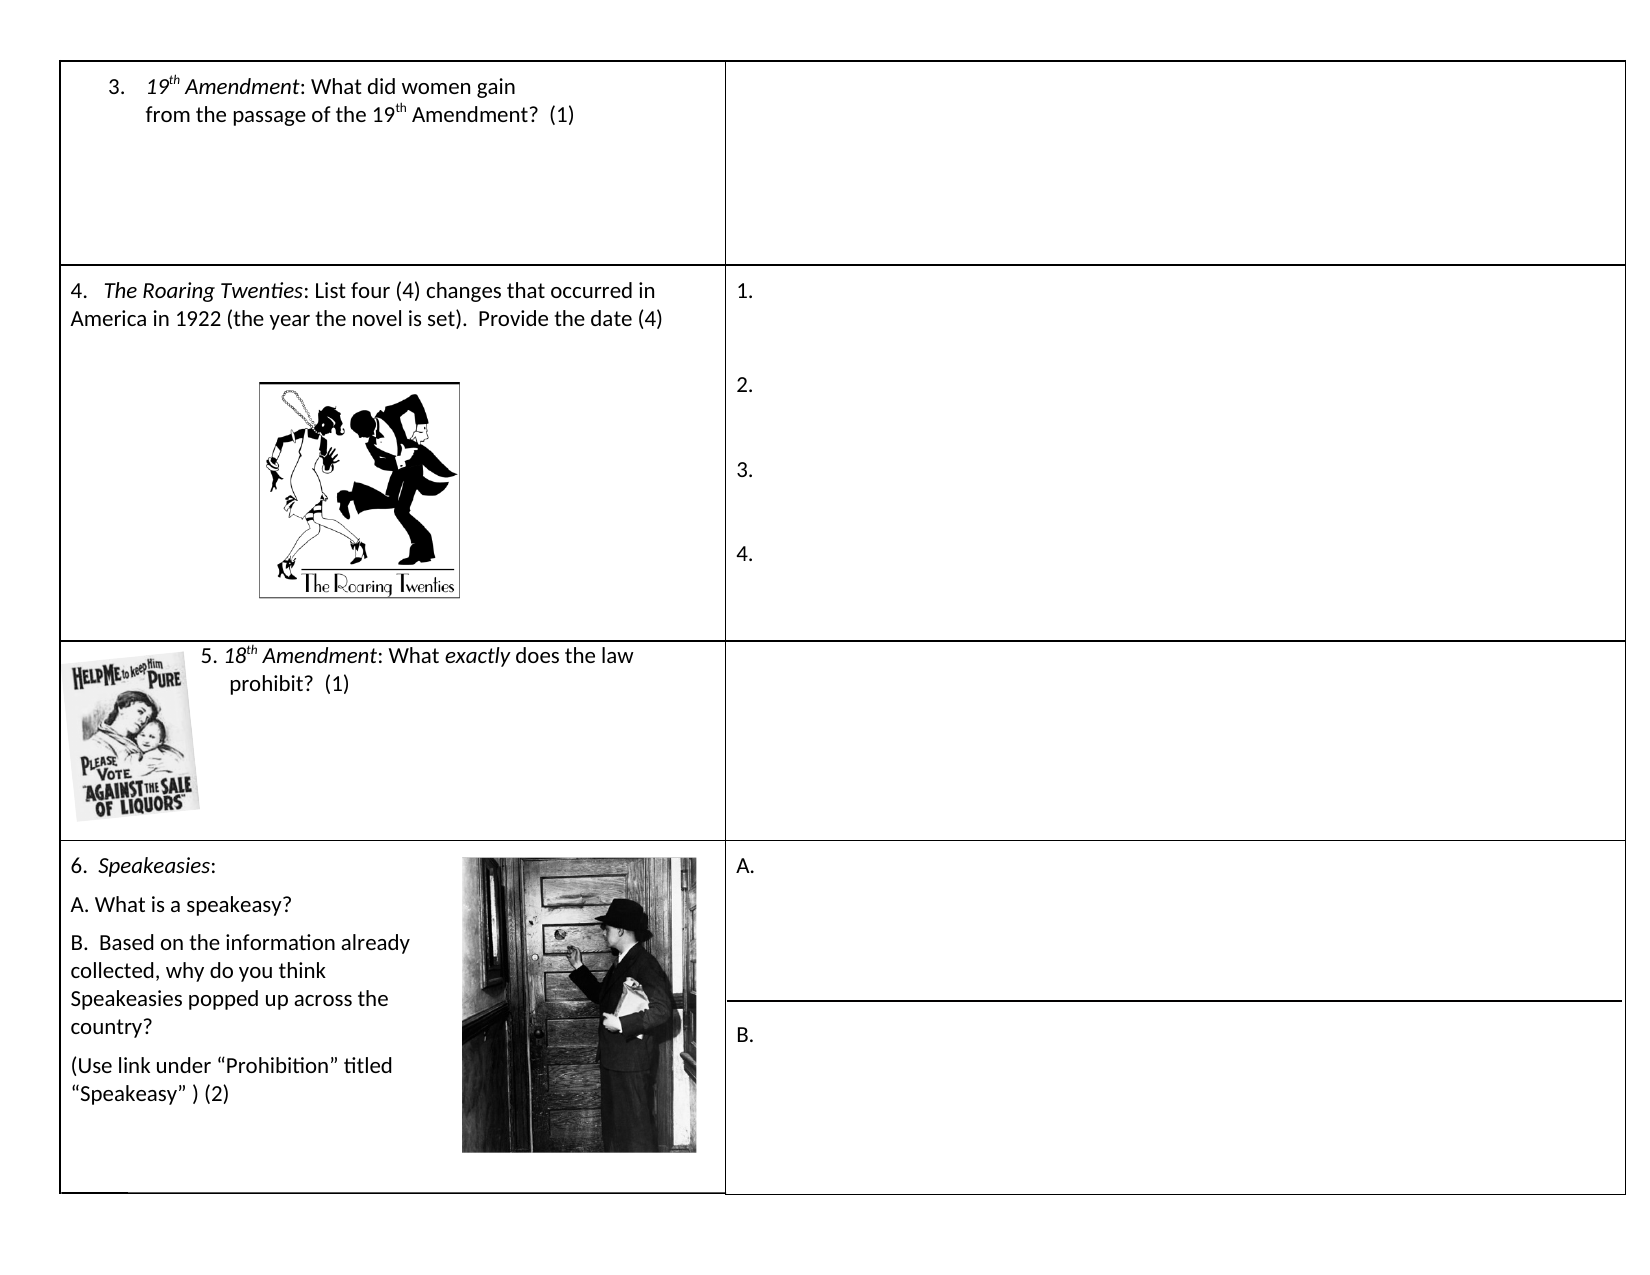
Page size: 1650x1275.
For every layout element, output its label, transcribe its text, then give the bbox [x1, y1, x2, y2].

table_cell 6. Speakeasies: A. What is a speakeasy? B. Based on the information already collected, why do you think Speakeasies popped up across the country? (Use link under “Prohibition” titled “Speakeasy” ) (2) [61, 841, 725, 1192]
table_cell [726, 62, 1625, 264]
table_cell 4. The Roaring Twenties: List four (4) changes that occurred in America in 1922 (the year the novel is set). Provide the date (4) [61, 266, 725, 640]
table_cell [726, 642, 1625, 839]
table_cell 5. 18th Amendment: What exactly does the law prohibit? (1) [61, 642, 725, 839]
table_cell 1. 2. 3. 4. [726, 266, 1625, 640]
picture [252, 382, 464, 602]
table_cell 19th Amendment: What did women gain from the passage of the 19th Amendment? (1) [61, 62, 725, 264]
picture [462, 857, 696, 1152]
table_cell A. B. [726, 841, 1625, 1194]
